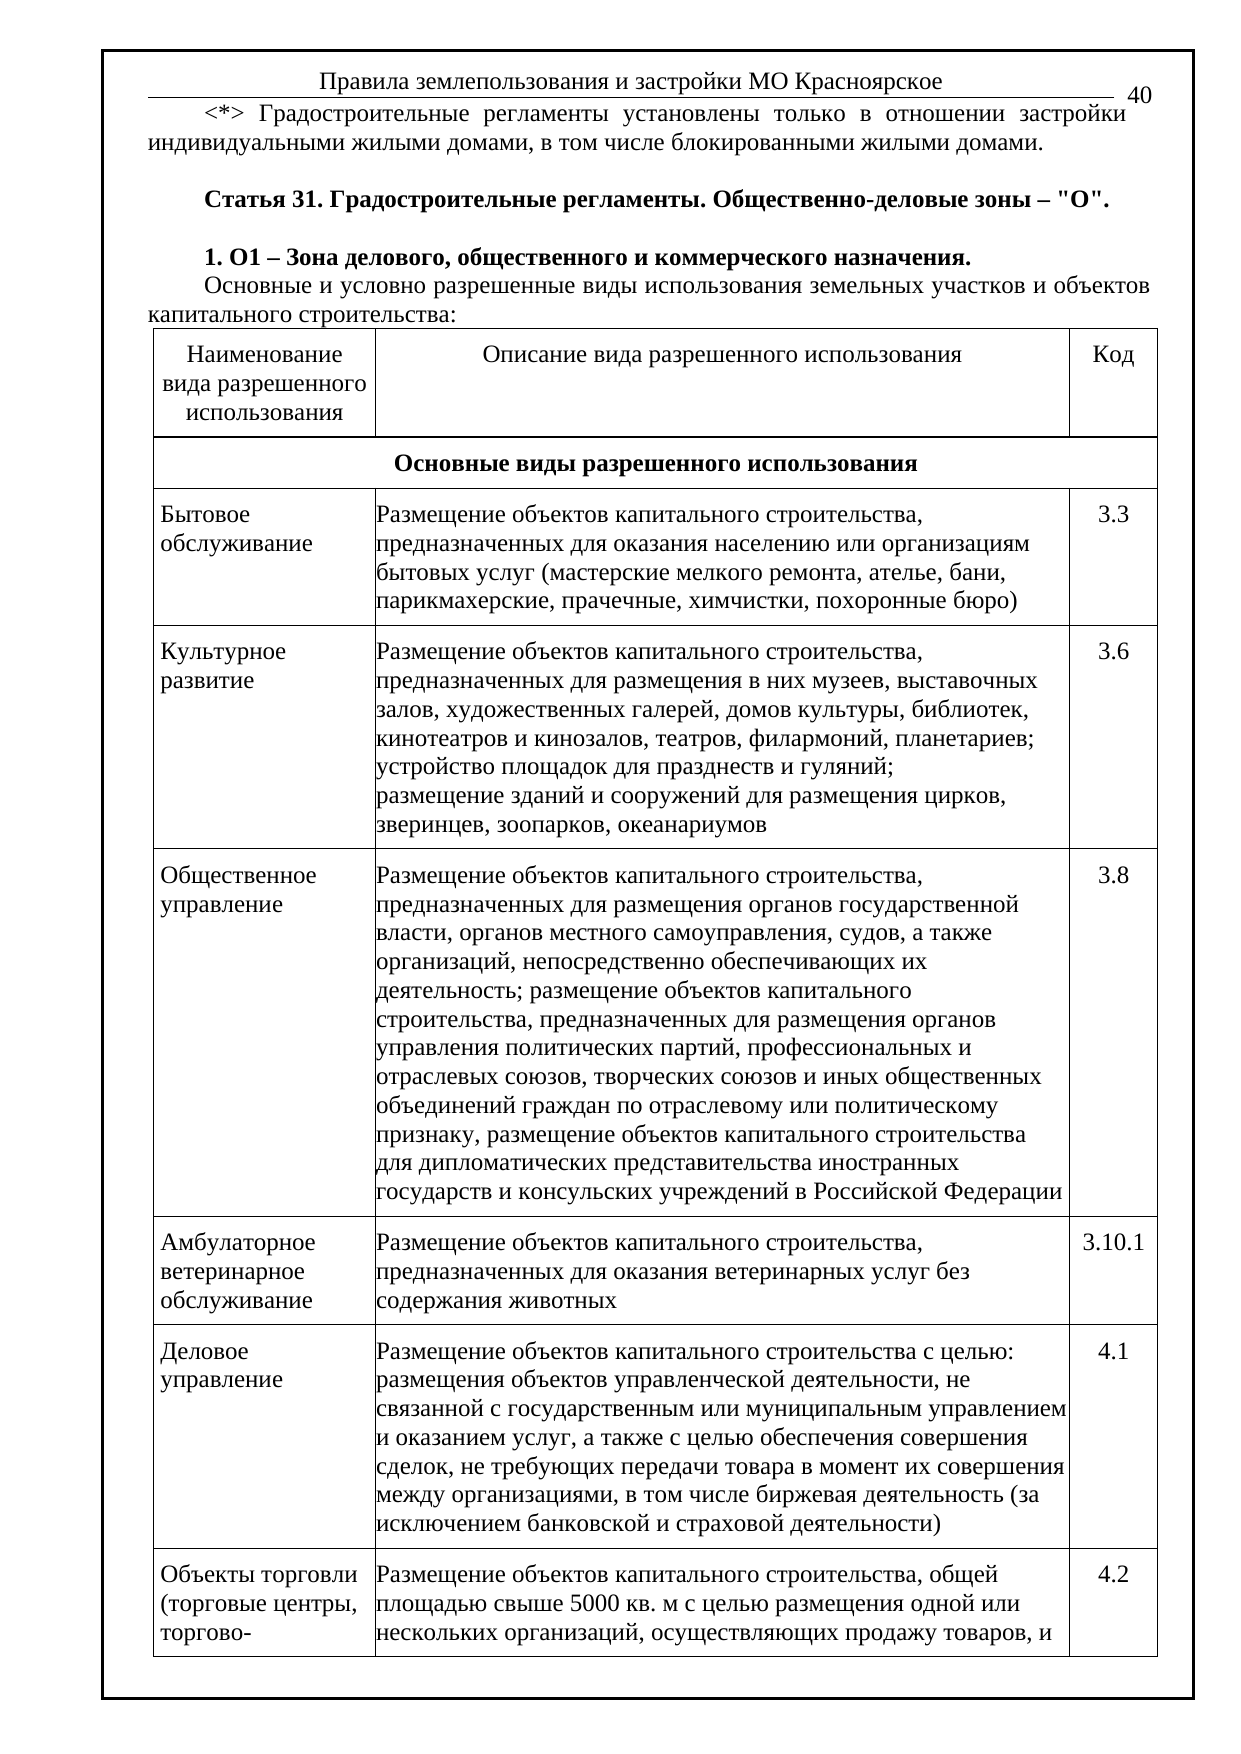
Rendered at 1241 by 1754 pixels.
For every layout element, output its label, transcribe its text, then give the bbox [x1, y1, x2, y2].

table_cell Размещение объектов капитального строительства, предназначенных для размещения органов государственной власти, органов местного самоуправления, судов, а также организаций, непосредственно обеспечивающих их деятельность; размещение объектов капитального строительства, предназначенных для размещения органов управления политических партий, профессиональных и отраслевых союзов, творческих союзов и иных общественных объединений граждан по отраслевому или политическому признаку, размещение объектов капитального строительства для дипломатических представительства иностранных государств и консульских учреждений в Российской Федерации [376, 849, 1069, 1216]
table_cell 3.3 [1070, 489, 1157, 625]
table_header Описание вида разрешенного использования [376, 329, 1069, 436]
table_cell Размещение объектов капитального строительства с целью: размещения объектов управленческой деятельности, не связанной с государственным или муниципальным управлением и оказанием услуг, а также с целью обеспечения совершения сделок, не требующих передачи товара в момент их совершения между организациями, в том числе биржевая деятельность (за исключением банковской и страховой деятельности) [376, 1325, 1069, 1548]
table_cell Культурное развитие [154, 626, 375, 848]
table_cell 3.10.1 [1070, 1217, 1157, 1324]
table_cell 3.8 [1070, 849, 1157, 1216]
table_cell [376, 1549, 1069, 1656]
table_cell Размещение объектов капитального строительства, предназначенных для размещения в них музеев, выставочных залов, художественных галерей, домов культуры, библиотек, кинотеатров и кинозалов, театров, филармоний, планетариев; устройство площадок для празднеств и гуляний; размещение зданий и сооружений для размещения цирков, зверинцев, зоопарков, океанариумов [376, 626, 1069, 848]
table_cell Деловое управление [154, 1325, 375, 1548]
table_header Код [1070, 329, 1157, 436]
table_cell Размещение объектов капитального строительства, предназначенных для оказания населению или организациям бытовых услуг (мастерские мелкого ремонта, ателье, бани, парикмахерские, прачечные, химчистки, похоронные бюро) [376, 489, 1069, 625]
table_header Наименование вида разрешенного использования [154, 329, 375, 436]
text <*> Градостроительные регламенты установлены только в отношении застройки индивидуальными жилыми домами, в том числе блокированными жилыми домами. [148, 98, 1152, 155]
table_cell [154, 1549, 375, 1656]
table_cell Амбулаторное ветеринарное обслуживание [154, 1217, 375, 1324]
text Статья 31. Градостроительные регламенты. Общественно-деловые зоны – "О". [148, 184, 1152, 213]
table_cell Бытовое обслуживание [154, 489, 375, 625]
text 1. О1 – Зона делового, общественного и коммерческого назначения. [148, 242, 1152, 270]
table_cell 4.2 [1070, 1549, 1157, 1656]
table_cell Общественное управление [154, 849, 375, 1216]
table_cell 4.1 [1070, 1325, 1157, 1548]
text Основные и условно разрешенные виды использования земельных участков и объектов капитального строительства: [148, 270, 1152, 328]
table_cell Размещение объектов капитального строительства, предназначенных для оказания ветеринарных услуг без содержания животных [376, 1217, 1069, 1324]
table_cell 3.6 [1070, 626, 1157, 848]
table_cell Основные виды разрешенного использования [154, 438, 1157, 487]
